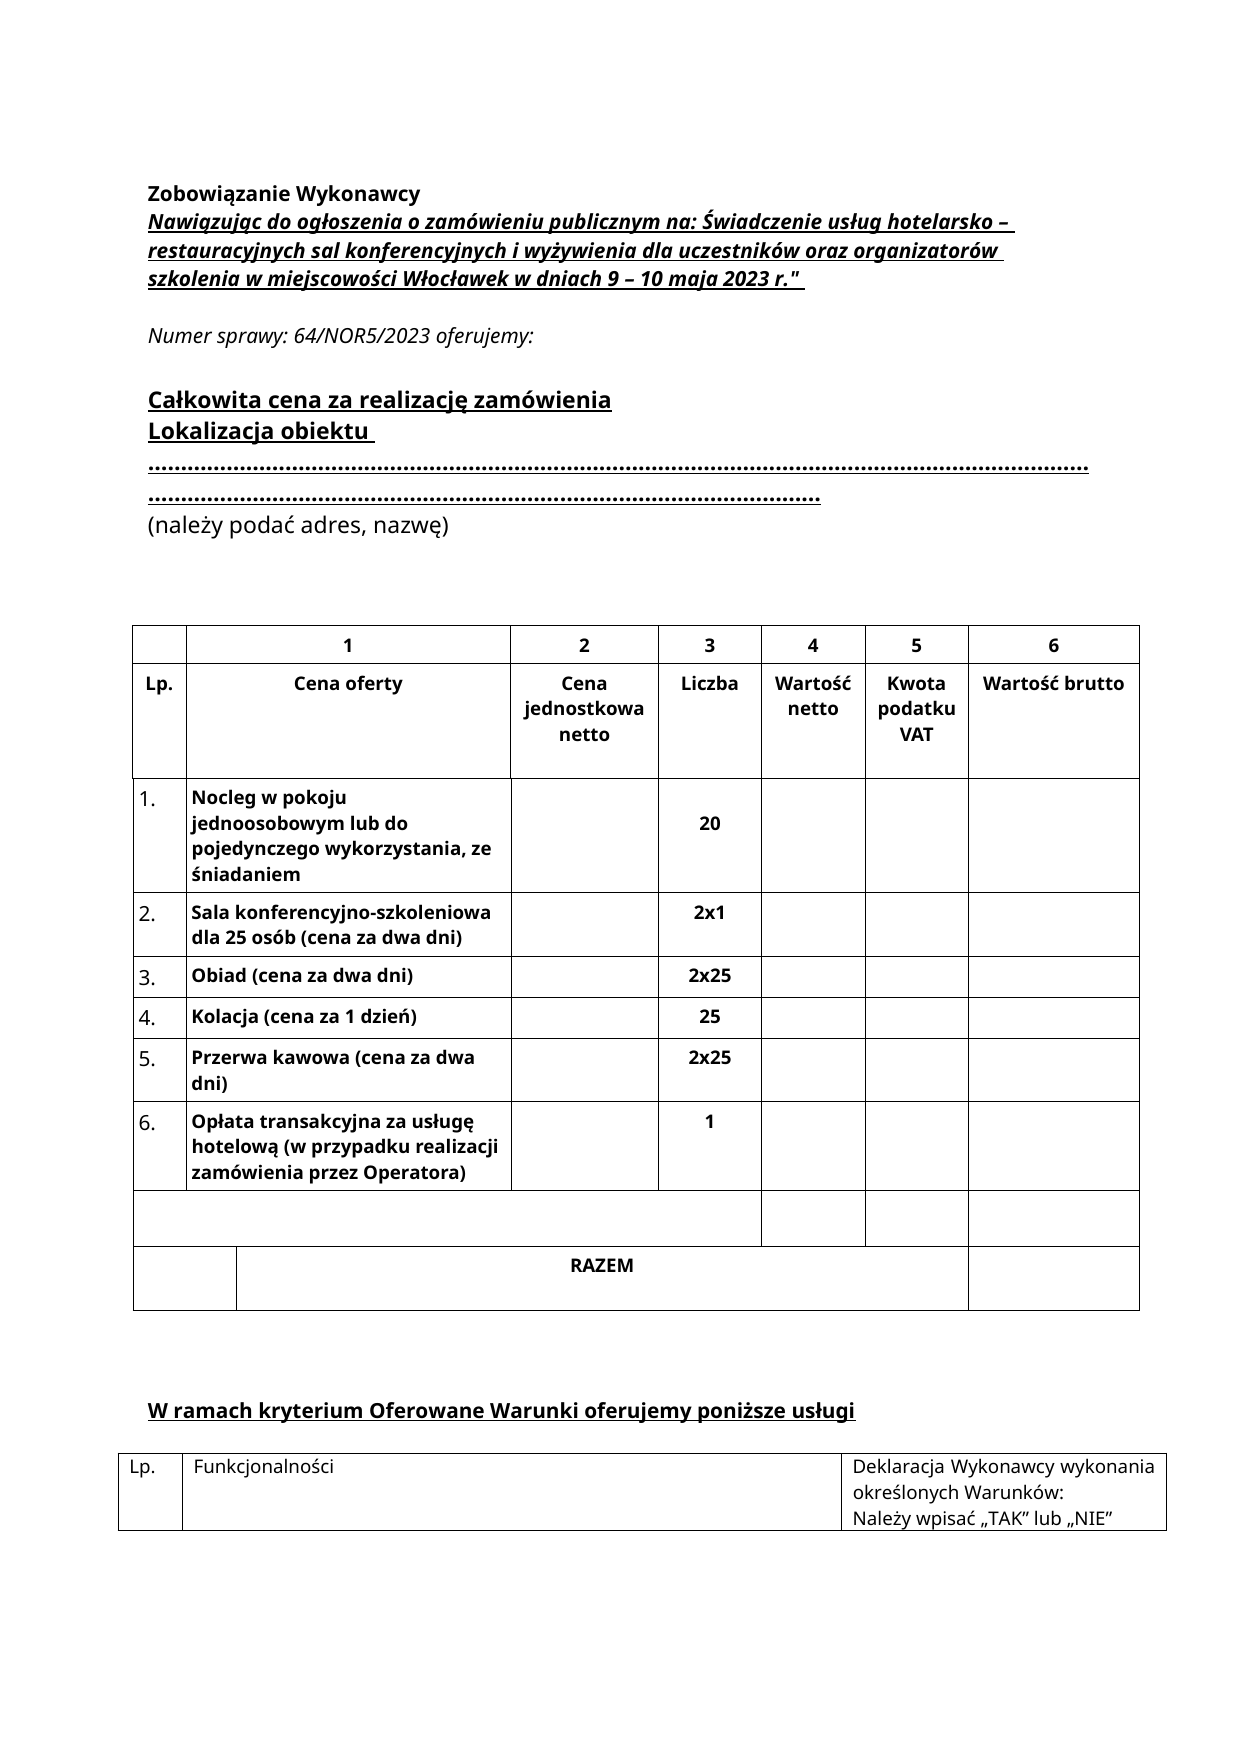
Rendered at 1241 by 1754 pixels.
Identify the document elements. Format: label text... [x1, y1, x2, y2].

table_cell [969, 1191, 1139, 1246]
table_cell [762, 779, 865, 892]
table_cell [512, 779, 658, 892]
table_cell [969, 1247, 1139, 1309]
table_header 5 [866, 626, 968, 663]
table_cell 4. [134, 998, 186, 1038]
table_cell [969, 998, 1139, 1038]
table_cell [512, 1039, 658, 1101]
table_cell [866, 1191, 968, 1246]
table_header Lp. [119, 1454, 182, 1530]
table_cell Obiad (cena za dwa dni) [187, 957, 511, 997]
table_cell [762, 957, 865, 997]
table_cell [512, 957, 658, 997]
table_cell [512, 893, 658, 956]
table_header [133, 626, 186, 663]
table_cell Kolacja (cena za 1 dzień) [187, 998, 511, 1038]
table_cell Kwota podatku VAT [866, 664, 968, 778]
table_cell 2x25 [659, 1039, 761, 1101]
table_header 6 [969, 626, 1139, 663]
text W ramach kryterium Oferowane Warunki oferujemy poniższe usługi [148, 1396, 1093, 1424]
table_header 4 [762, 626, 865, 663]
table_cell [512, 998, 658, 1038]
table_cell [512, 1102, 658, 1190]
table_header Deklaracja Wykonawcy wykonania określonych Warunków: Należy wpisać „TAK” lub „NIE” [842, 1454, 1166, 1530]
table_cell [866, 957, 968, 997]
table_cell [762, 893, 865, 956]
table_cell [866, 1102, 968, 1190]
table_cell [866, 893, 968, 956]
table_cell [762, 998, 865, 1038]
table_cell [969, 779, 1139, 892]
text Nawiązując do ogłoszenia o zamówieniu publicznym na: Świadczenie usług hotelarsko – restauracyjnych sal konferencyjnych i wyżywienia dla uczestników oraz organizatorów szkolenia w miejscowości Włocławek w dniach 9 – 10 maja 2023 r." [148, 207, 1093, 293]
table_cell [762, 1191, 865, 1246]
table_cell Przerwa kawowa (cena za dwa dni) [187, 1039, 511, 1101]
table_cell 6. [134, 1102, 186, 1190]
table_cell [969, 957, 1139, 997]
table_cell 1 [659, 1102, 761, 1190]
table_header Funkcjonalności [183, 1454, 841, 1530]
table_cell 2. [134, 893, 186, 956]
table_cell [762, 1039, 865, 1101]
table_cell 2x25 [659, 957, 761, 997]
text Numer sprawy: 64/NOR5/2023 oferujemy: [148, 321, 1093, 349]
table_cell Lp. [133, 664, 186, 778]
table_cell [866, 998, 968, 1038]
table_cell [969, 893, 1139, 956]
table_cell 25 [659, 998, 761, 1038]
table_cell Wartość brutto [969, 664, 1139, 778]
table_cell Liczba [659, 664, 761, 778]
table_cell [134, 1191, 761, 1246]
table_header 1 [187, 626, 510, 663]
table_header 2 [511, 626, 658, 663]
table_cell [866, 1039, 968, 1101]
table_cell RAZEM [237, 1247, 968, 1309]
table_cell 20 [659, 779, 761, 892]
table_cell 3. [134, 957, 186, 997]
table_cell 1. [134, 779, 186, 892]
table_cell [969, 1039, 1139, 1101]
table_cell [134, 1247, 236, 1309]
table_cell Sala konferencyjno-szkoleniowa dla 25 osób (cena za dwa dni) [187, 893, 511, 956]
table_cell 5. [134, 1039, 186, 1101]
table_cell Cena jednostkowa netto [511, 664, 658, 778]
text Całkowita cena za realizację zamówienia [148, 383, 1093, 415]
table_cell Nocleg w pokoju jednoosobowym lub do pojedynczego wykorzystania, ze śniadaniem [187, 779, 511, 892]
table_cell 2x1 [659, 893, 761, 956]
table_cell Wartość netto [762, 664, 865, 778]
table_cell [762, 1102, 865, 1190]
text Zobowiązanie Wykonawcy [148, 179, 1093, 207]
text Lokalizacja obiektu ……………………………………………………………………………………………………………………………………………………………………………………………………...……….………… [148, 415, 1093, 508]
text (należy podać adres, nazwę) [148, 508, 1093, 540]
table_cell [866, 779, 968, 892]
table_cell Opłata transakcyjna za usługę hotelową (w przypadku realizacji zamówienia przez Operatora) [187, 1102, 511, 1190]
table_cell [969, 1102, 1139, 1190]
table_header 3 [659, 626, 761, 663]
table_cell Cena oferty [187, 664, 510, 778]
